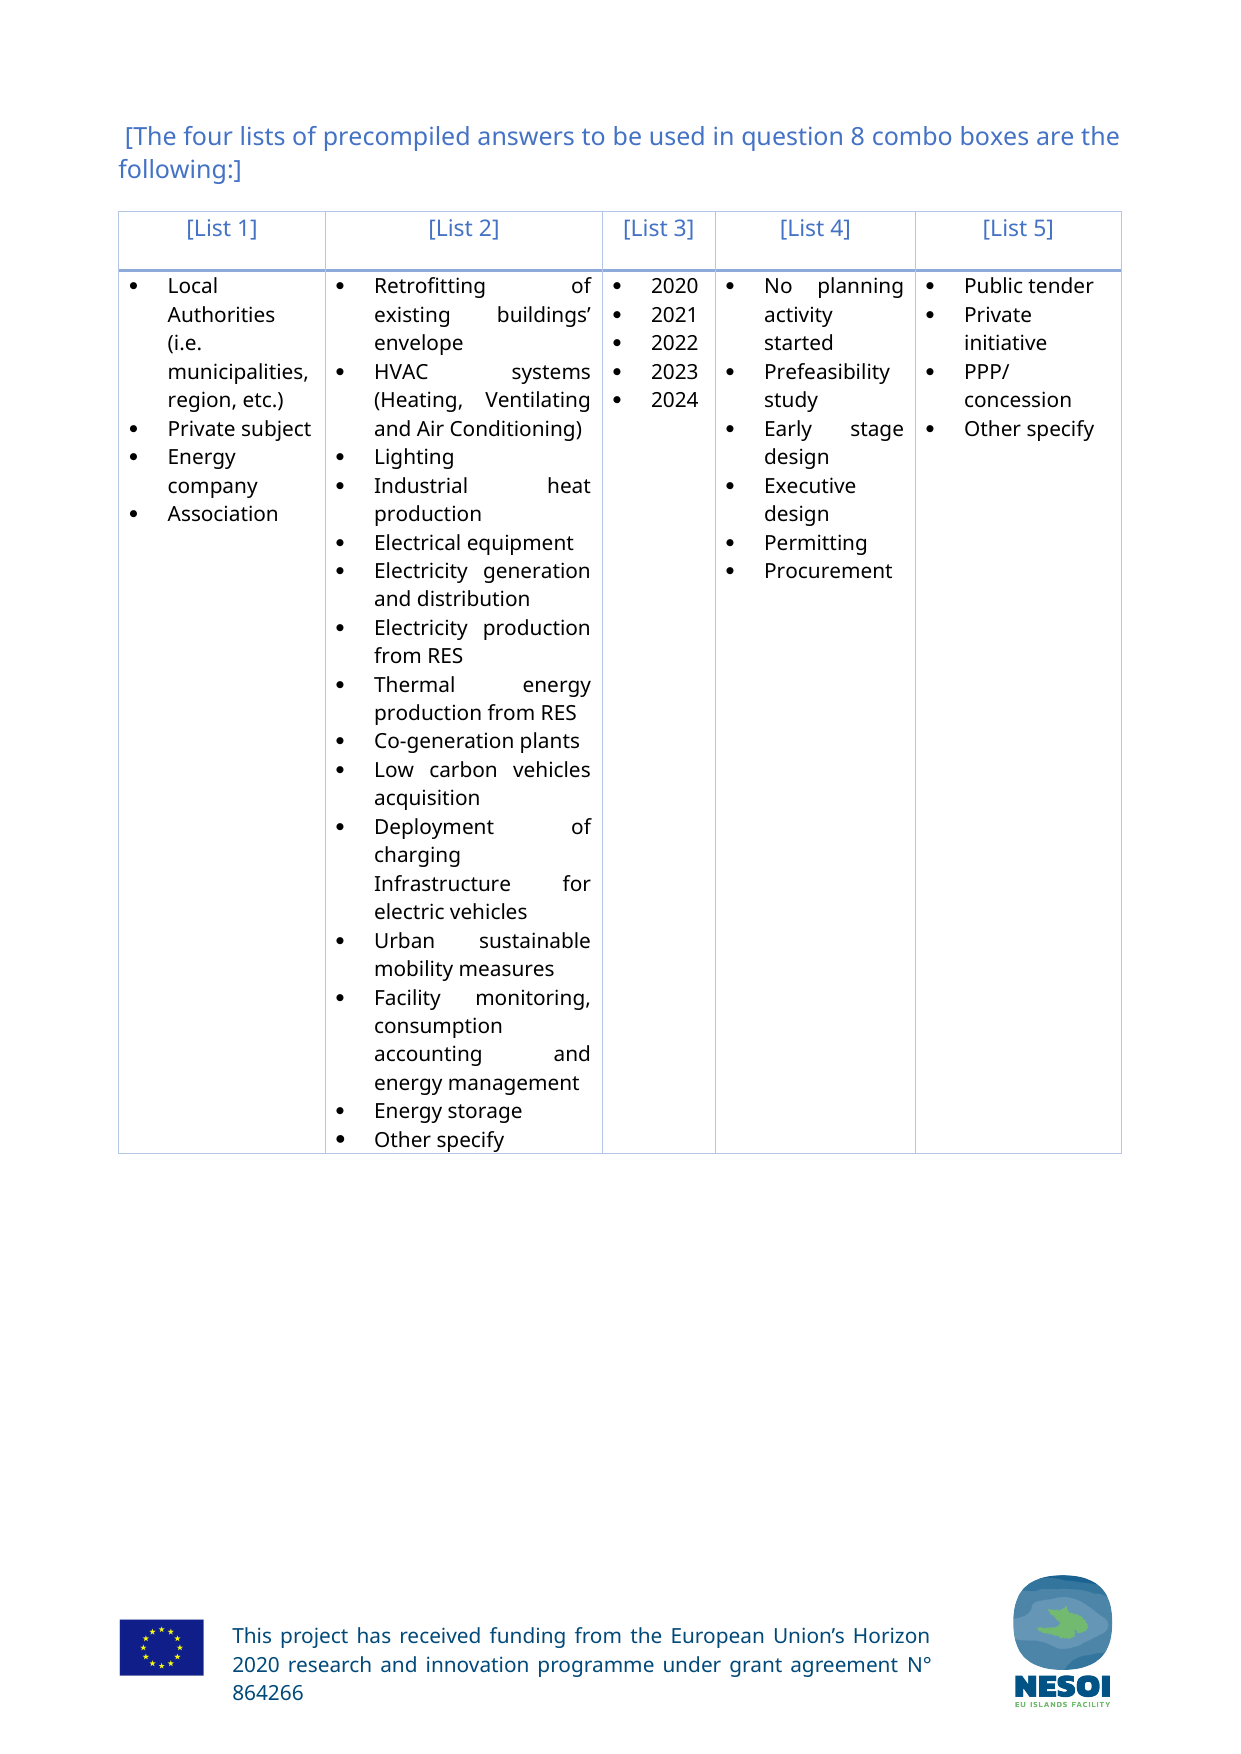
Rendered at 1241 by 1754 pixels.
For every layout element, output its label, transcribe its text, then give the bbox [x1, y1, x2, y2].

table_cell 2020 2021 2022 2023 2024 [603, 272, 715, 1153]
table_header [List 4] [716, 212, 915, 268]
table_header [List 1] [119, 212, 325, 268]
text [The four lists of precompiled answers to be used in question 8 combo boxes are the following:] [118, 118, 1122, 186]
table_cell Public tender Private initiative PPP/concession Other specify [916, 272, 1121, 1153]
table_cell Local Authorities (i.e. municipalities, region, etc.) Private subject Energy company Association [119, 272, 325, 1153]
table_header [List 2] [326, 212, 602, 268]
table_cell No planning activity started Prefeasibility study Early stage design Executive design Permitting Procurement [716, 272, 915, 1153]
picture [1011, 1573, 1114, 1709]
picture [118, 1618, 205, 1677]
table_cell Retrofitting of existing buildings’ envelope HVAC systems (Heating, Ventilating and Air Conditioning) Lighting Industrial heat production Electrical equipment Electricity generation and distribution Electricity production from RES Thermal energy production from RES Co-generation plants Low carbon vehicles acquisition Deployment of charging Infrastructure for electric vehicles Urban sustainable mobility measures Facility monitoring, consumption accounting and energy management Energy storage Other specify [326, 272, 602, 1153]
table_header [List 5] [916, 212, 1121, 268]
table_header [List 3] [603, 212, 715, 268]
